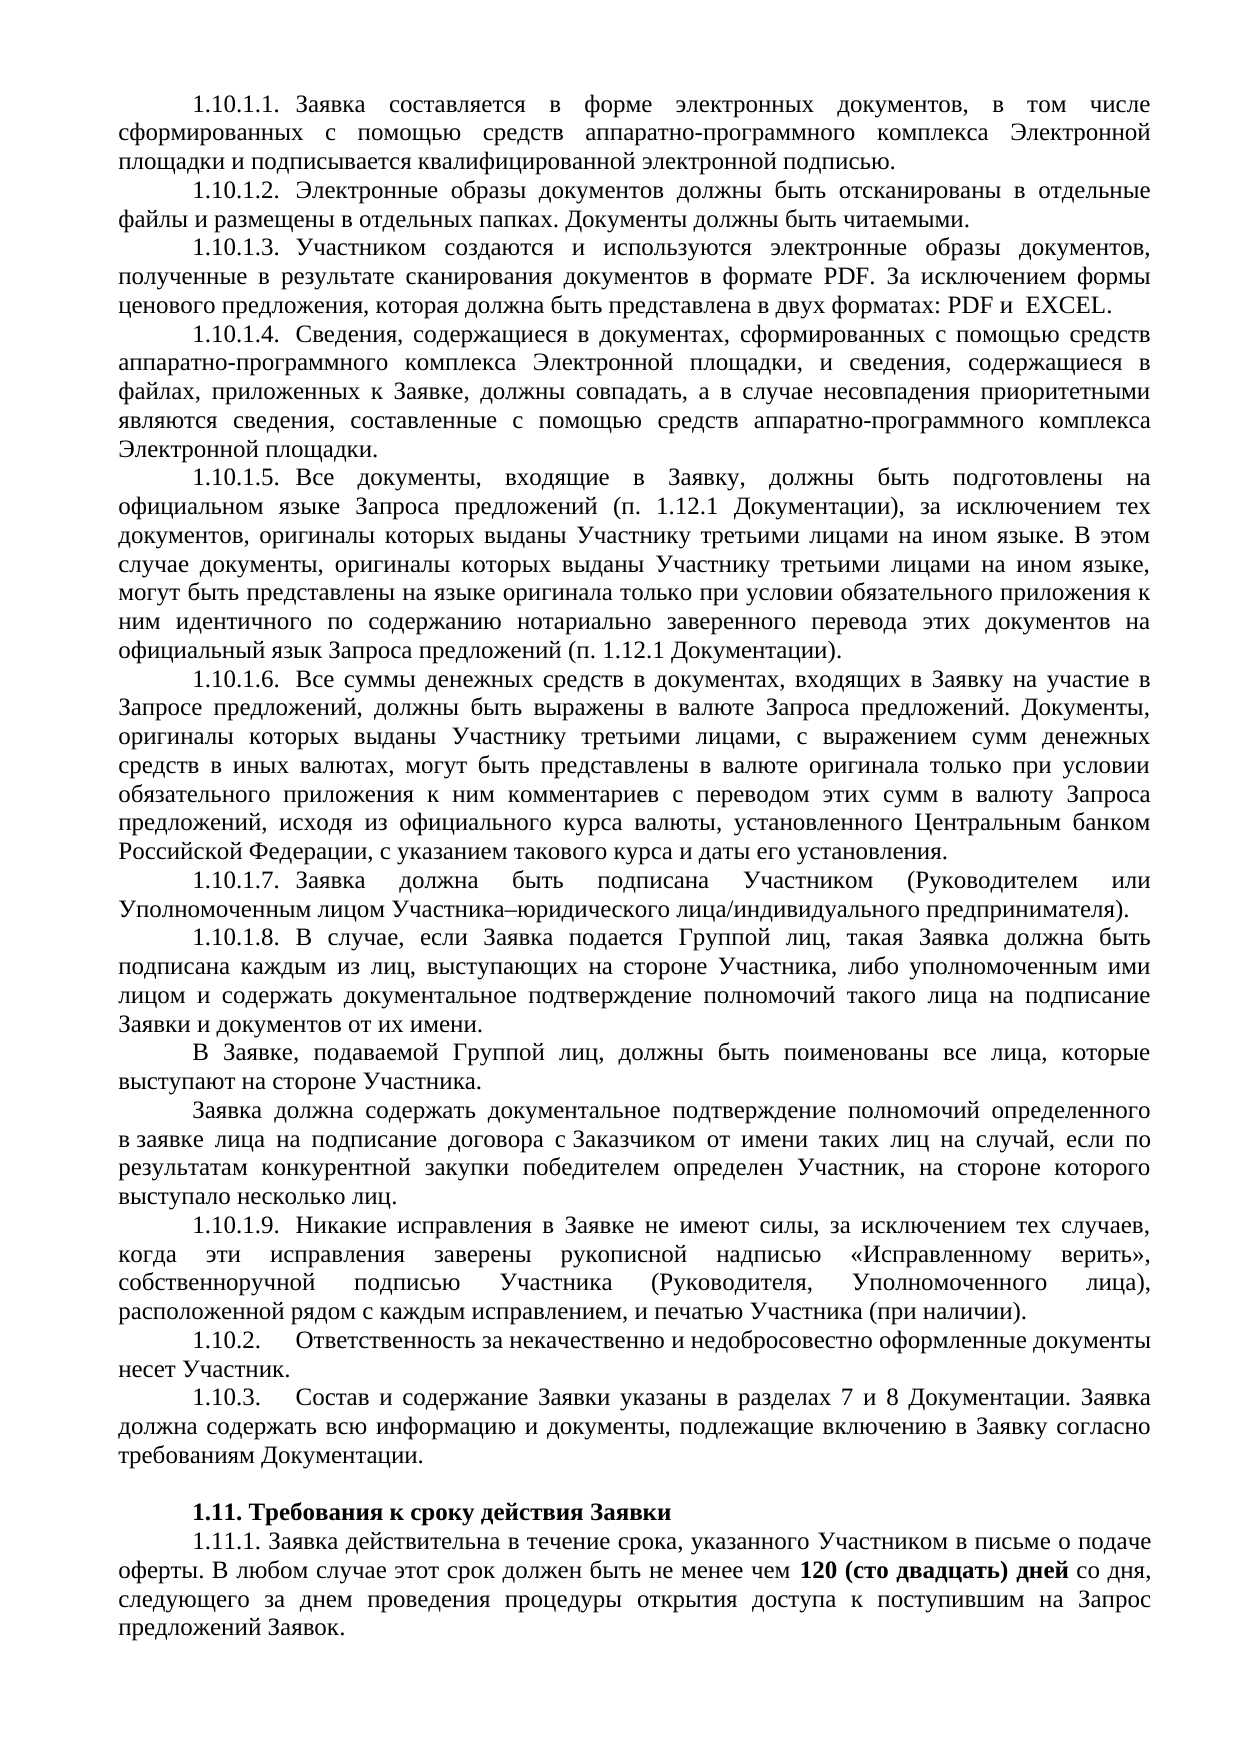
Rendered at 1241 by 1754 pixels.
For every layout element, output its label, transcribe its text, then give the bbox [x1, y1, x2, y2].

list Состав и содержание Заявки указаны в разделах 7 и 8 Документации. Заявка должна содержать всю информацию и документы, подлежащие включению в Заявку согласно требованиям Документации. [118, 1382, 1152, 1469]
list Электронные образы документов должны быть отсканированы в отдельные файлы и размещены в отдельных папках. Документы должны быть читаемыми. [118, 175, 1152, 232]
list Все суммы денежных средств в документах, входящих в Заявку на участие в Запросе предложений, должны быть выражены в валюте Запроса предложений. Документы, оригиналы которых выданы Участнику третьими лицами, с выражением сумм денежных средств в иных валютах, могут быть представлены в валюте оригинала только при условии обязательного приложения к ним комментариев с переводом этих сумм в валюту Запроса предложений, исходя из официального курса валюты, установленного Центральным банком Российской Федерации, с указанием такового курса и даты его установления. [118, 664, 1152, 865]
list Все документы, входящие в Заявку, должны быть подготовлены на официальном языке Запроса предложений (п. 1.12.1 Документации), за исключением тех документов, оригиналы которых выданы Участнику третьими лицами на ином языке. В этом случае документы, оригиналы которых выданы Участнику третьими лицами на ином языке, могут быть представлены на языке оригинала только при условии обязательного приложения к ним идентичного по содержанию нотариально заверенного перевода этих документов на официальный язык Запроса предложений (п. 1.12.1 Документации). [118, 462, 1152, 664]
list Сведения, содержащиеся в документах, сформированных с помощью средств аппаратно-программного комплекса Электронной площадки, и сведения, содержащиеся в файлах, приложенных к Заявке, должны совпадать, а в случае несовпадения приоритетными являются сведения, составленные с помощью средств аппаратно-программного комплекса Электронной площадки. [118, 319, 1152, 462]
list Никакие исправления в Заявке не имеют силы, за исключением тех случаев, когда эти исправления заверены рукописной надписью «Исправленному верить», собственноручной подписью Участника (Руководителя, Уполномоченного лица), расположенной рядом с каждым исправлением, и печатью Участника (при наличии). [118, 1210, 1152, 1325]
list В случае, если Заявка подается Группой лиц, такая Заявка должна быть подписана каждым из лиц, выступающих на стороне Участника, либо уполномоченным ими лицом и содержать документальное подтверждение полномочий такого лица на подписание Заявки и документов от их имени. [118, 922, 1152, 1037]
list Заявка должна содержать документальное подтверждение полномочий определенного в заявке лица на подписание договора с Заказчиком от имени таких лиц на случай, если по результатам конкурентной закупки победителем определен Участник, на стороне которого выступало несколько лиц. [118, 1095, 1152, 1210]
list Участником создаются и используются электронные образы документов, полученные в результате сканирования документов в формате PDF. За исключением формы ценового предложения, которая должна быть представлена в двух форматах: PDF и EXCEL. [118, 232, 1152, 319]
list Заявка составляется в форме электронных документов, в том числе сформированных с помощью средств аппаратно-программного комплекса Электронной площадки и подписывается квалифицированной электронной подписью. [118, 89, 1152, 175]
text 1.11. Требования к сроку действия Заявки [118, 1497, 1152, 1526]
list Заявка должна быть подписана Участником (Руководителем или Уполномоченным лицом Участника–юридического лица/индивидуального предпринимателя). [118, 865, 1152, 922]
text 1.11.1. Заявка действительна в течение срока, указанного Участником в письме о подаче оферты. В любом случае этот срок должен быть не менее чем 120 (сто двадцать) дней со дня, следующего за днем проведения процедуры открытия доступа к поступившим на Запрос предложений Заявок. [118, 1526, 1152, 1641]
list Ответственность за некачественно и недобросовестно оформленные документы несет Участник. [118, 1325, 1152, 1382]
list В Заявке, подаваемой Группой лиц, должны быть поименованы все лица, которые выступают на стороне Участника. [118, 1037, 1152, 1095]
